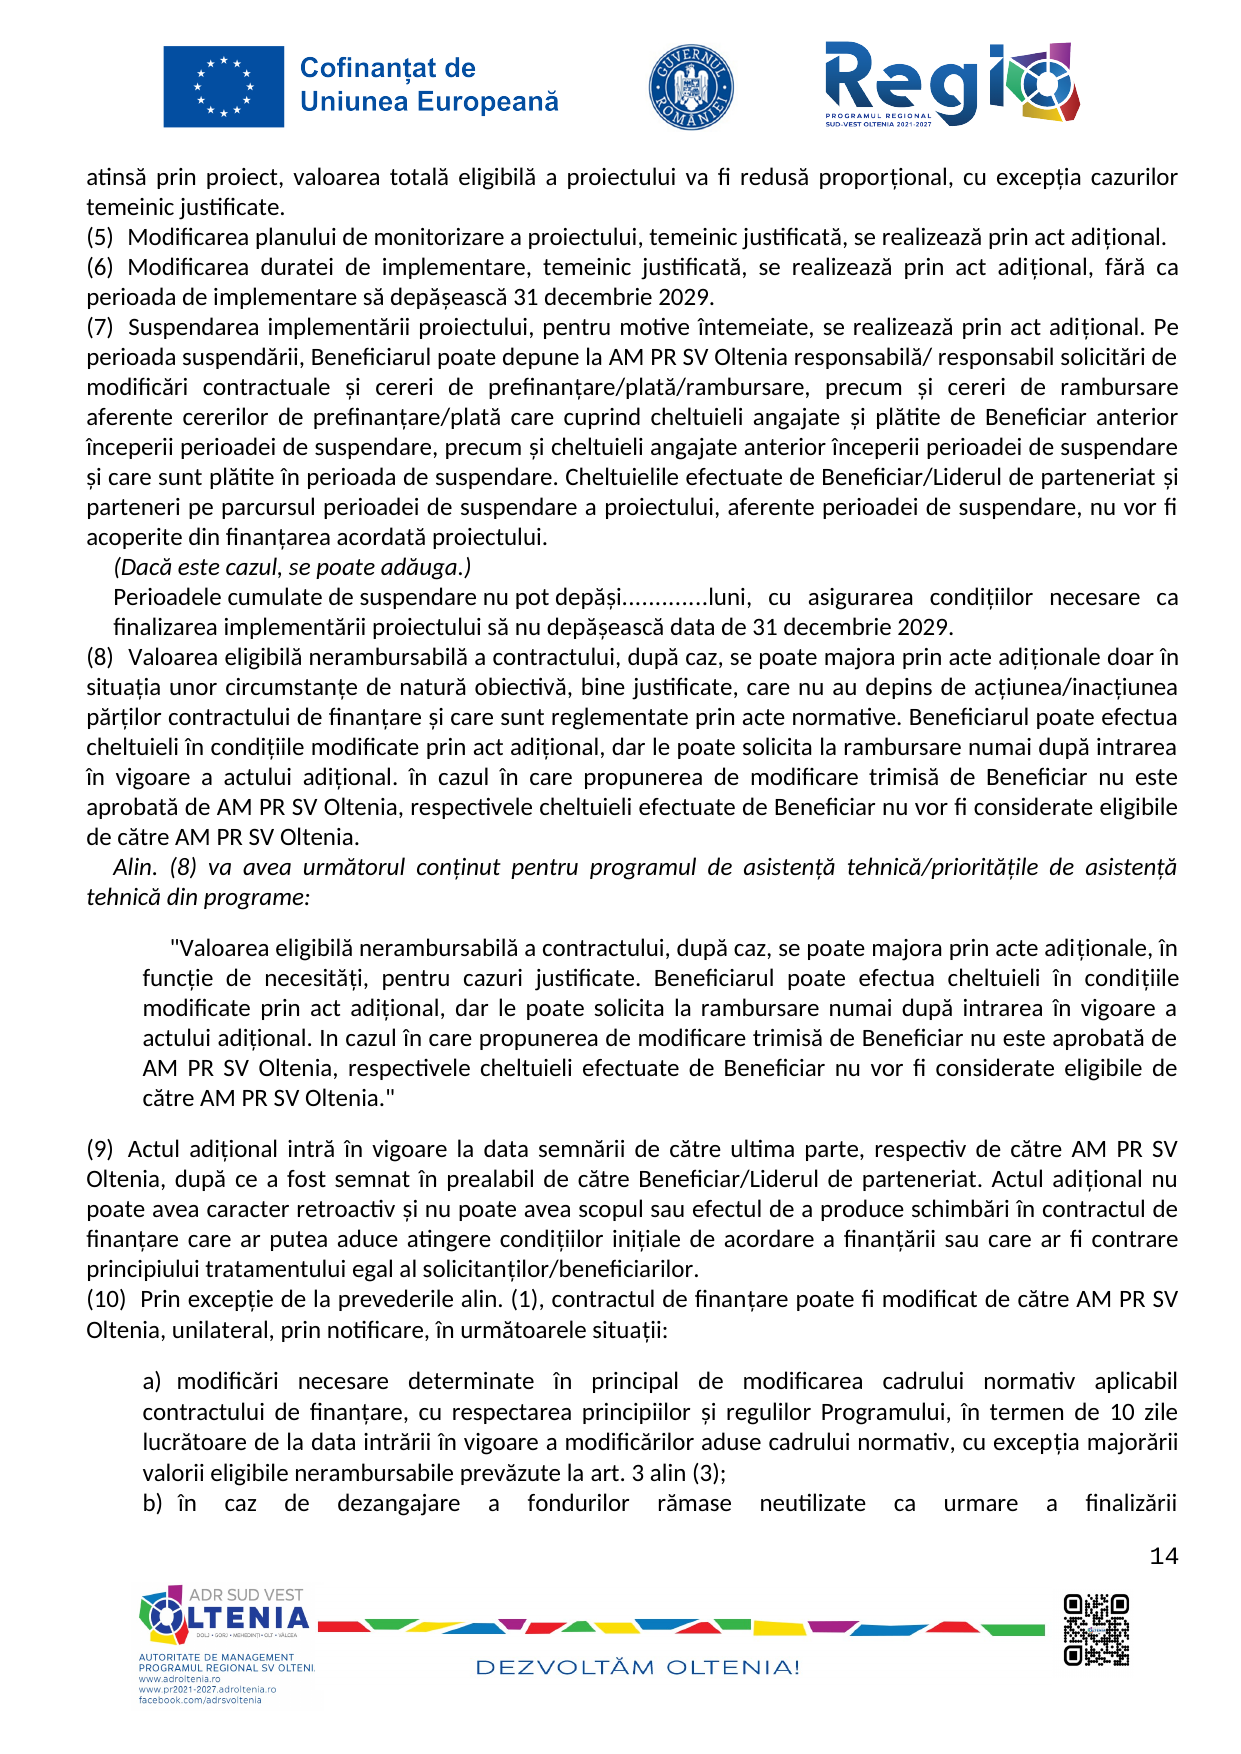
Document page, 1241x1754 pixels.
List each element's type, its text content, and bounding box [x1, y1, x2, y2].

list modificări necesare determinate în principal de modificarea cadrului normativ aplicabil contractului de finanţare, cu respectarea principiilor şi regulilor Programului, în termen de 10 zile lucrătoare de la data intrării în vigoare a modificărilor aduse cadrului normativ, cu excepţia majorării valorii eligibile nerambursabile prevăzute la art. 3 alin (3); [142, 1365, 1179, 1487]
picture [823, 40, 1082, 129]
list Modificarea planului de monitorizare a proiectului, temeinic justificată, se realizează prin act adiţional. [86, 221, 1179, 251]
picture [158, 42, 561, 131]
list Valoarea eligibilă nerambursabilă a contractului, după caz, se poate majora prin acte adiţionale doar în situaţia unor circumstanţe de natură obiectivă, bine justificate, care nu au depins de acţiunea/inacţiunea părţilor contractului de finanţare şi care sunt reglementate prin acte normative. Beneficiarul poate efectua cheltuieli în condiţiile modificate prin act adiţional, dar le poate solicita la rambursare numai după intrarea în vigoare a actului adiţional. în cazul în care propunerea de modificare trimisă de Beneficiar nu este aprobată de AM PR SV Oltenia, respectivele cheltuieli efectuate de Beneficiar nu vor fi considerate eligibile de către AM PR SV Oltenia. [86, 641, 1179, 851]
text "Valoarea eligibilă nerambursabilă a contractului, după caz, se poate majora prin acte adiţionale, în funcţie de necesităţi, pentru cazuri justificate. Beneficiarul poate efectua cheltuieli în condiţiile modificate prin act adiţional, dar le poate solicita la rambursare numai după intrarea în vigoare a actului adiţional. In cazul în care propunerea de modificare trimisă de Beneficiar nu este aprobată de AM PR SV Oltenia, respectivele cheltuieli efectuate de Beneficiar nu vor fi considerate eligibile de către AM PR SV Oltenia." [142, 932, 1179, 1112]
list Actul adiţional intră în vigoare la data semnării de către ultima parte, respectiv de către AM PR SV Oltenia, după ce a fost semnat în prealabil de către Beneficiar/Liderul de parteneriat. Actul adiţional nu poate avea caracter retroactiv şi nu poate avea scopul sau efectul de a produce schimbări în contractul de finanţare care ar putea aduce atingere condiţiilor iniţiale de acordare a finanţării sau care ar fi contrare principiului tratamentului egal al solicitanţilor/beneficiarilor. [86, 1133, 1179, 1283]
picture [131, 1582, 1134, 1711]
list Modificarea duratei de implementare, temeinic justificată, se realizează prin act adiţional, fără ca perioada de implementare să depăşească 31 decembrie 2029. [86, 251, 1179, 311]
text Alin. (8) va avea următorul conţinut pentru programul de asistenţă tehnică/priorităţile de asistenţă tehnică din programe: [86, 851, 1179, 911]
text (Dacă este cazul, se poate adăuga.) [113, 551, 1179, 581]
picture [645, 42, 739, 132]
list Suspendarea implementării proiectului, pentru motive întemeiate, se realizează prin act adiţional. Pe perioada suspendării, Beneficiarul poate depune la AM PR SV Oltenia responsabilă/ responsabil solicitări de modificări contractuale şi cereri de prefinanţare/plată/rambursare, precum şi cereri de rambursare aferente cererilor de prefinanţare/plată care cuprind cheltuieli angajate şi plătite de Beneficiar anterior începerii perioadei de suspendare, precum şi cheltuieli angajate anterior începerii perioadei de suspendare şi care sunt plătite în perioada de suspendare. Cheltuielile efectuate de Beneficiar/Liderul de parteneriat şi parteneri pe parcursul perioadei de suspendare a proiectului, aferente perioadei de suspendare, nu vor fi acoperite din finanţarea acordată proiectului. [86, 311, 1179, 551]
list Prin excepţie de la prevederile alin. (1), contractul de finanţare poate fi modificat de către AM PR SV Oltenia, unilateral, prin notificare, în următoarele situaţii: [86, 1283, 1179, 1344]
text Perioadele cumulate de suspendare nu pot depăşi luni, cu asigurarea condiţiilor necesare ca finalizarea implementării proiectului să nu depăşească data de 31 decembrie 2029. [113, 581, 1179, 641]
